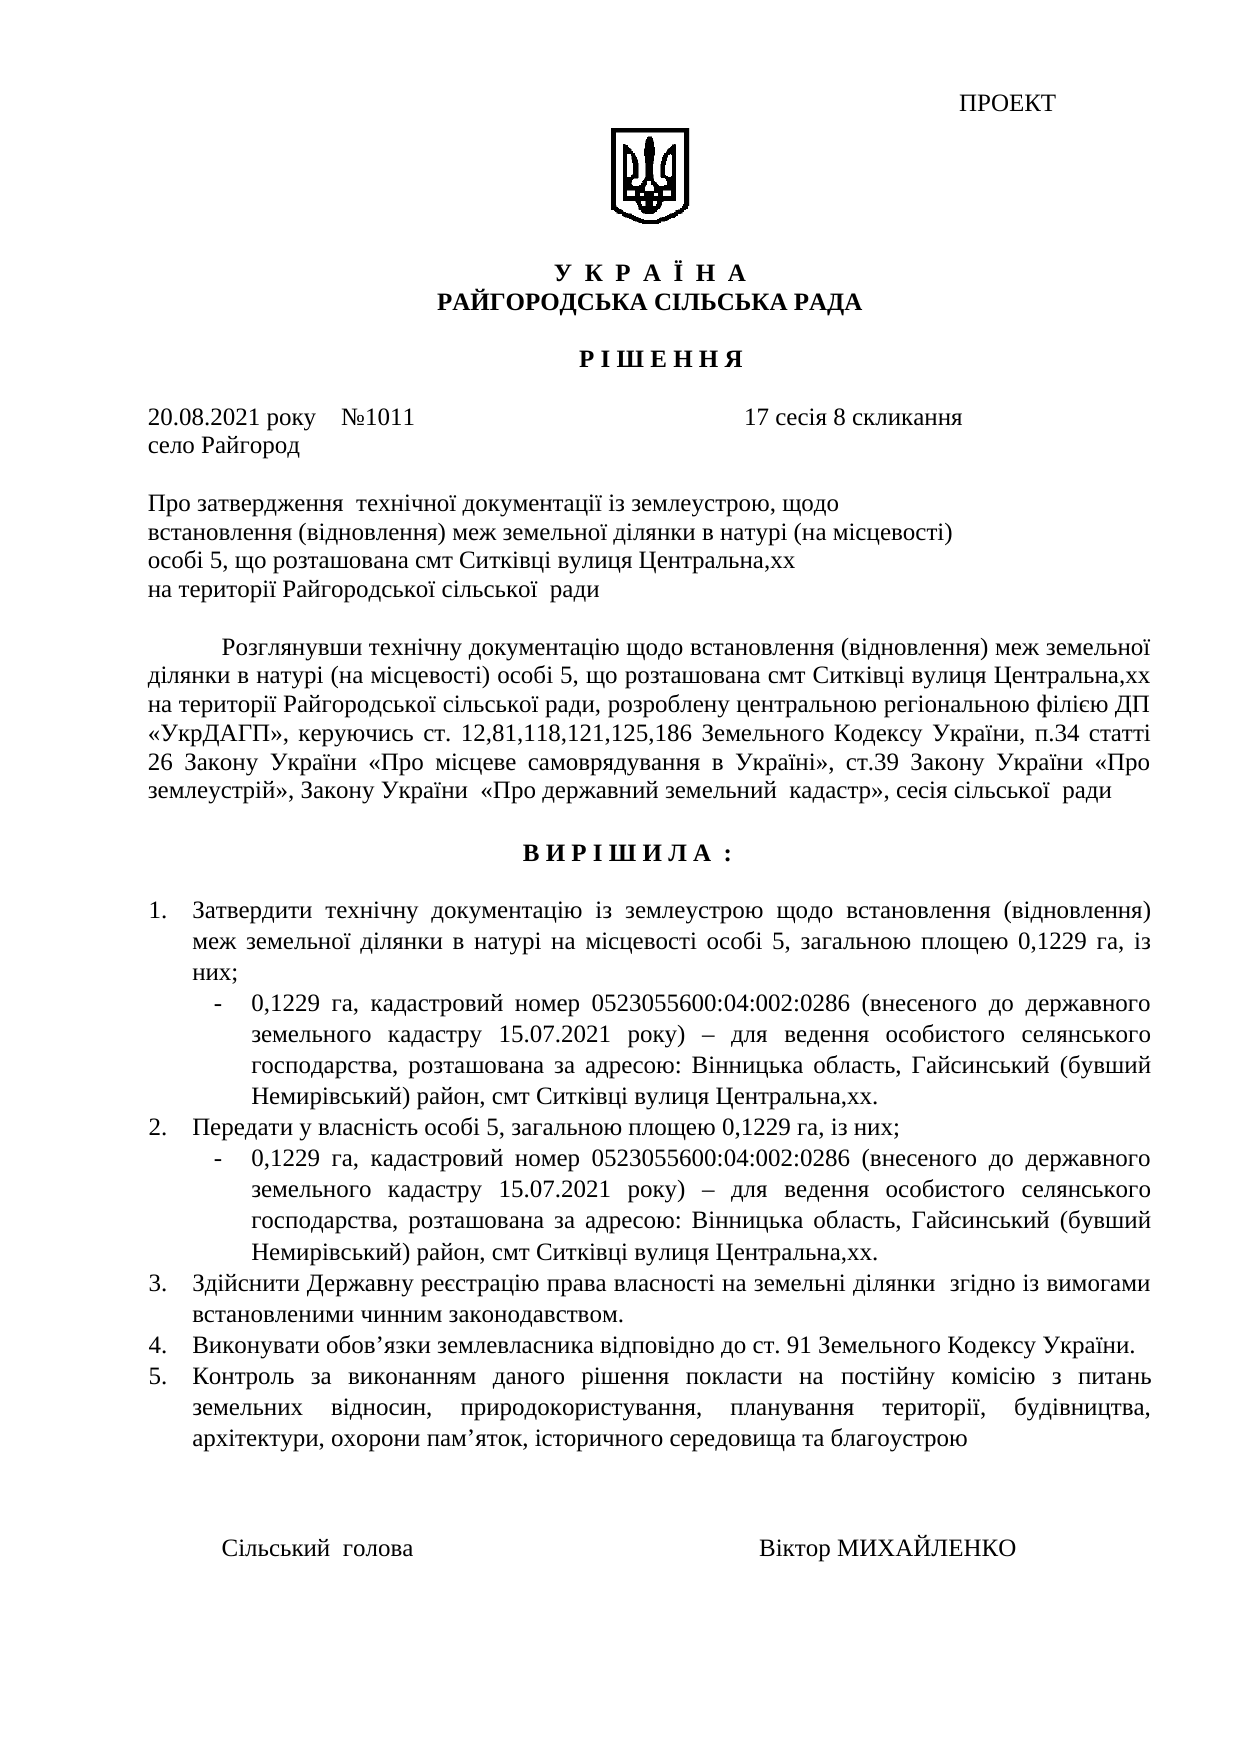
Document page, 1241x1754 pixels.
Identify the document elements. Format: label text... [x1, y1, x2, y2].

text на території Райгородської сільської ради [148, 574, 1152, 603]
text Сільський голова Віктор МИХАЙЛЕНКО [148, 1533, 1152, 1562]
text РАЙГОРОДСЬКА СІЛЬСЬКА РАДА [148, 287, 1152, 315]
text В И Р І Ш И Л А : [443, 838, 1152, 866]
list 0,1229 га, кадастровий номер 0523055600:04:002:0286 (внесеного до державного земельного кадастру 15.07.2021 року) – для ведення особистого селянського господарства, розташована за адресою: Вінницька область, Гайсинський (бувший Немирівський) район, смт Ситківці вулиця Центральна,хх. [213, 988, 1152, 1110]
text Р І Ш Е Н Н Я [443, 344, 1152, 373]
text ПРОЕКТ [148, 88, 1152, 117]
list Здійснити Державну реєстрацію права власності на земельні ділянки згідно із вимогами встановленими чинним законодавством. [148, 1268, 1152, 1327]
text особі 5, що розташована смт Ситківці вулиця Центральна,хх [148, 545, 1152, 574]
list Виконувати обов’язки землевласника відповідно до ст. 91 Земельного Кодексу України. [148, 1330, 1152, 1358]
text Розглянувши технічну документацію щодо встановлення (відновлення) меж земельної ділянки в натурі (на місцевості) особі 5, що розташована смт Ситківці вулиця Центральна,хх на території Райгородської сільської ради, розроблену центральною регіональною філією ДП «УкрДАГП», керуючись ст. 12,81,118,121,125,186 Земельного Кодексу України, п.34 статті 26 Закону України «Про місцеве самоврядування в Україні», ст.39 Закону України «Про землеустрій», Закону України «Про державний земельний кадастр», сесія сільської ради [148, 632, 1152, 804]
list Контроль за виконанням даного рішення покласти на постійну комісію з питань земельних відносин, природокористування, планування території, будівництва, архітектури, охорони пам’яток, історичного середовища та благоустрою [148, 1361, 1152, 1452]
text встановлення (відновлення) меж земельної ділянки в натурі (на місцевості) [148, 517, 1152, 545]
text У К Р А Ї Н А [148, 258, 1152, 287]
list Затвердити технічну документацію із землеустрою щодо встановлення (відновлення) меж земельної ділянки в натурі на місцевості особі 5, загальною площею 0,1229 га, із них; [148, 895, 1152, 986]
picture [609, 125, 690, 225]
text Про затвердження технічної документації із землеустрою, щодо [148, 488, 1152, 517]
text село Райгород [148, 430, 1152, 459]
list 0,1229 га, кадастровий номер 0523055600:04:002:0286 (внесеного до державного земельного кадастру 15.07.2021 року) – для ведення особистого селянського господарства, розташована за адресою: Вінницька область, Гайсинський (бувший Немирівський) район, смт Ситківці вулиця Центральна,хх. [213, 1143, 1152, 1265]
list Передати у власність особі 5, загальною площею 0,1229 га, із них; [148, 1112, 1152, 1141]
text 20.08.2021 року №1011 17 сесія 8 скликання [148, 402, 1152, 430]
